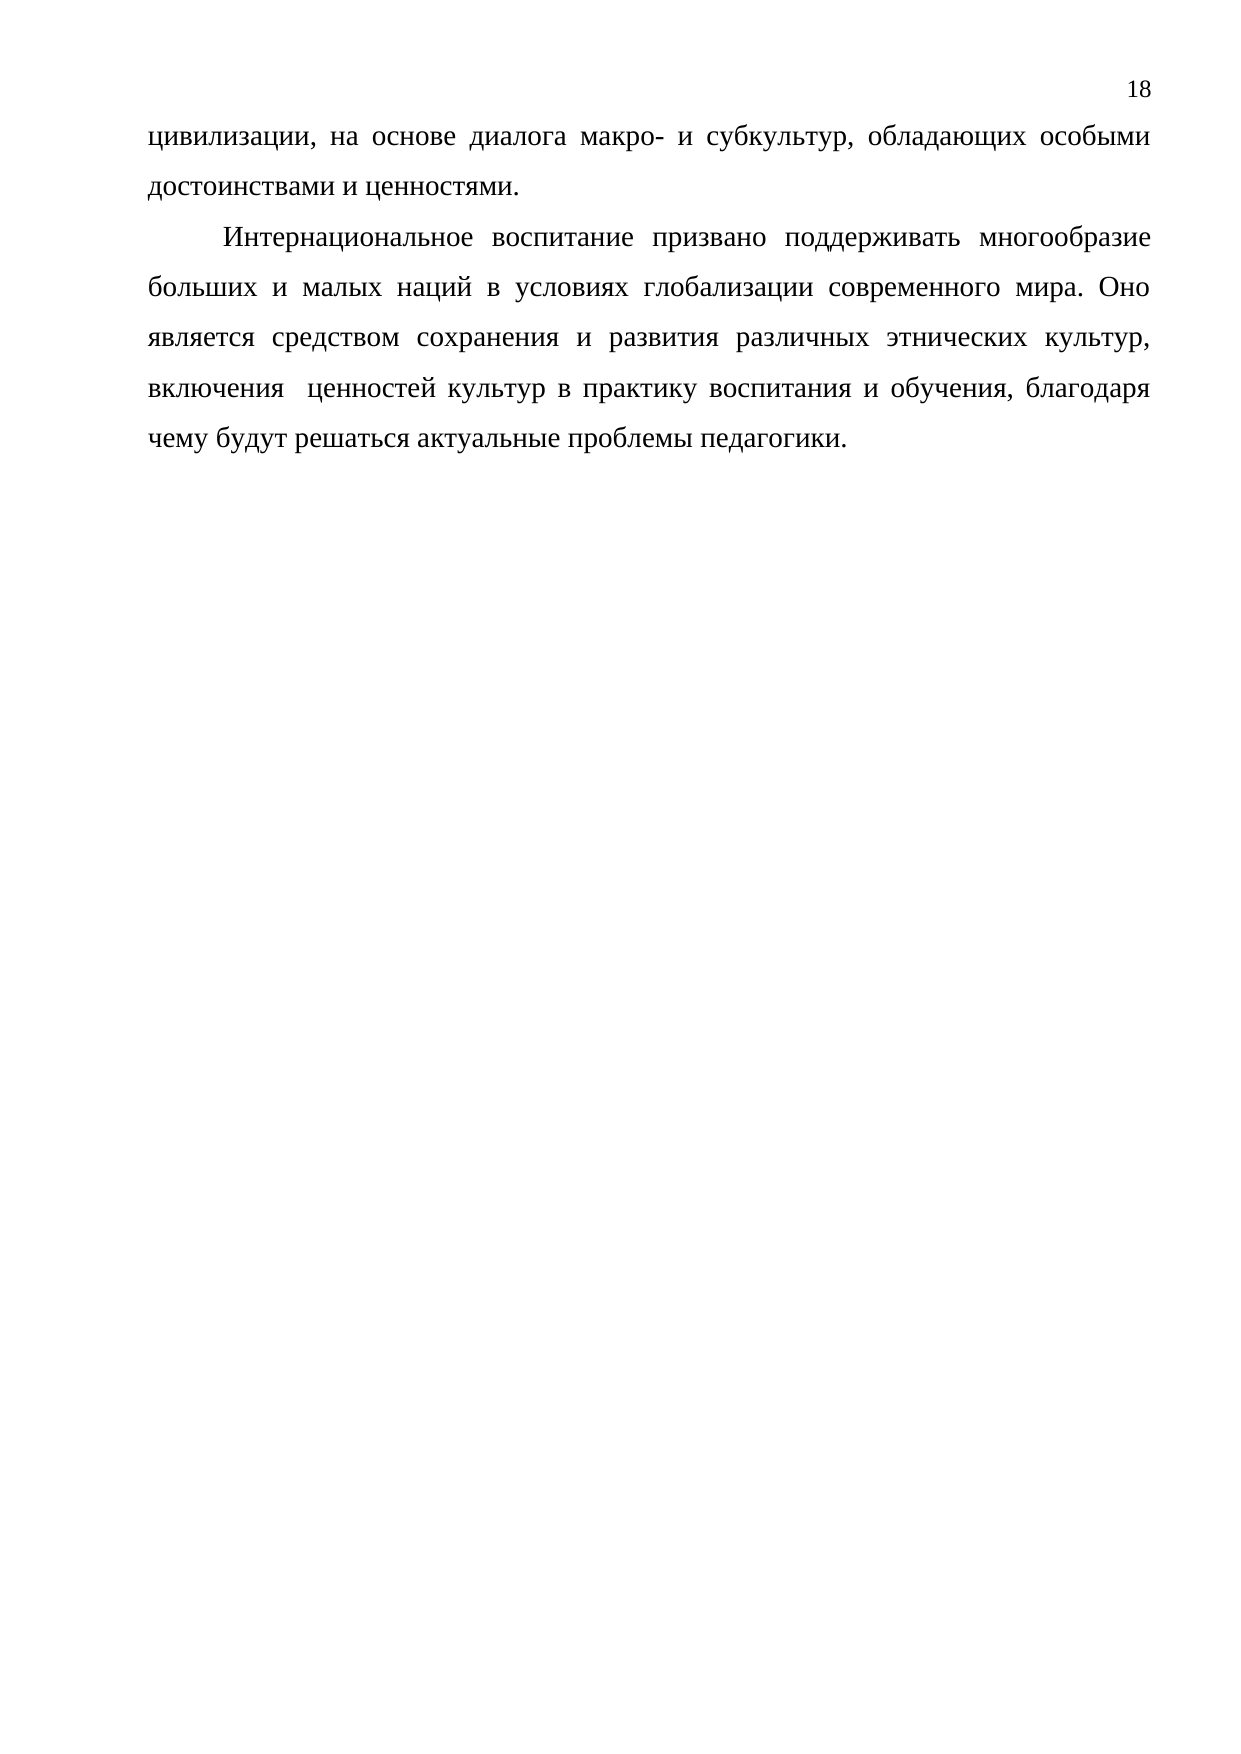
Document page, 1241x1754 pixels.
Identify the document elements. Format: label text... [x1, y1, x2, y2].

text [148, 118, 1152, 202]
text Интернациональное воспитание призвано поддерживать многообразие больших и малых наций в условиях глобализации современного мира. Оно является средством сохранения и развития различных этнических культур, включения ценностей культур в практику воспитания и обучения, благодаря чему будут решаться актуальные проблемы педагогики. [148, 219, 1152, 453]
